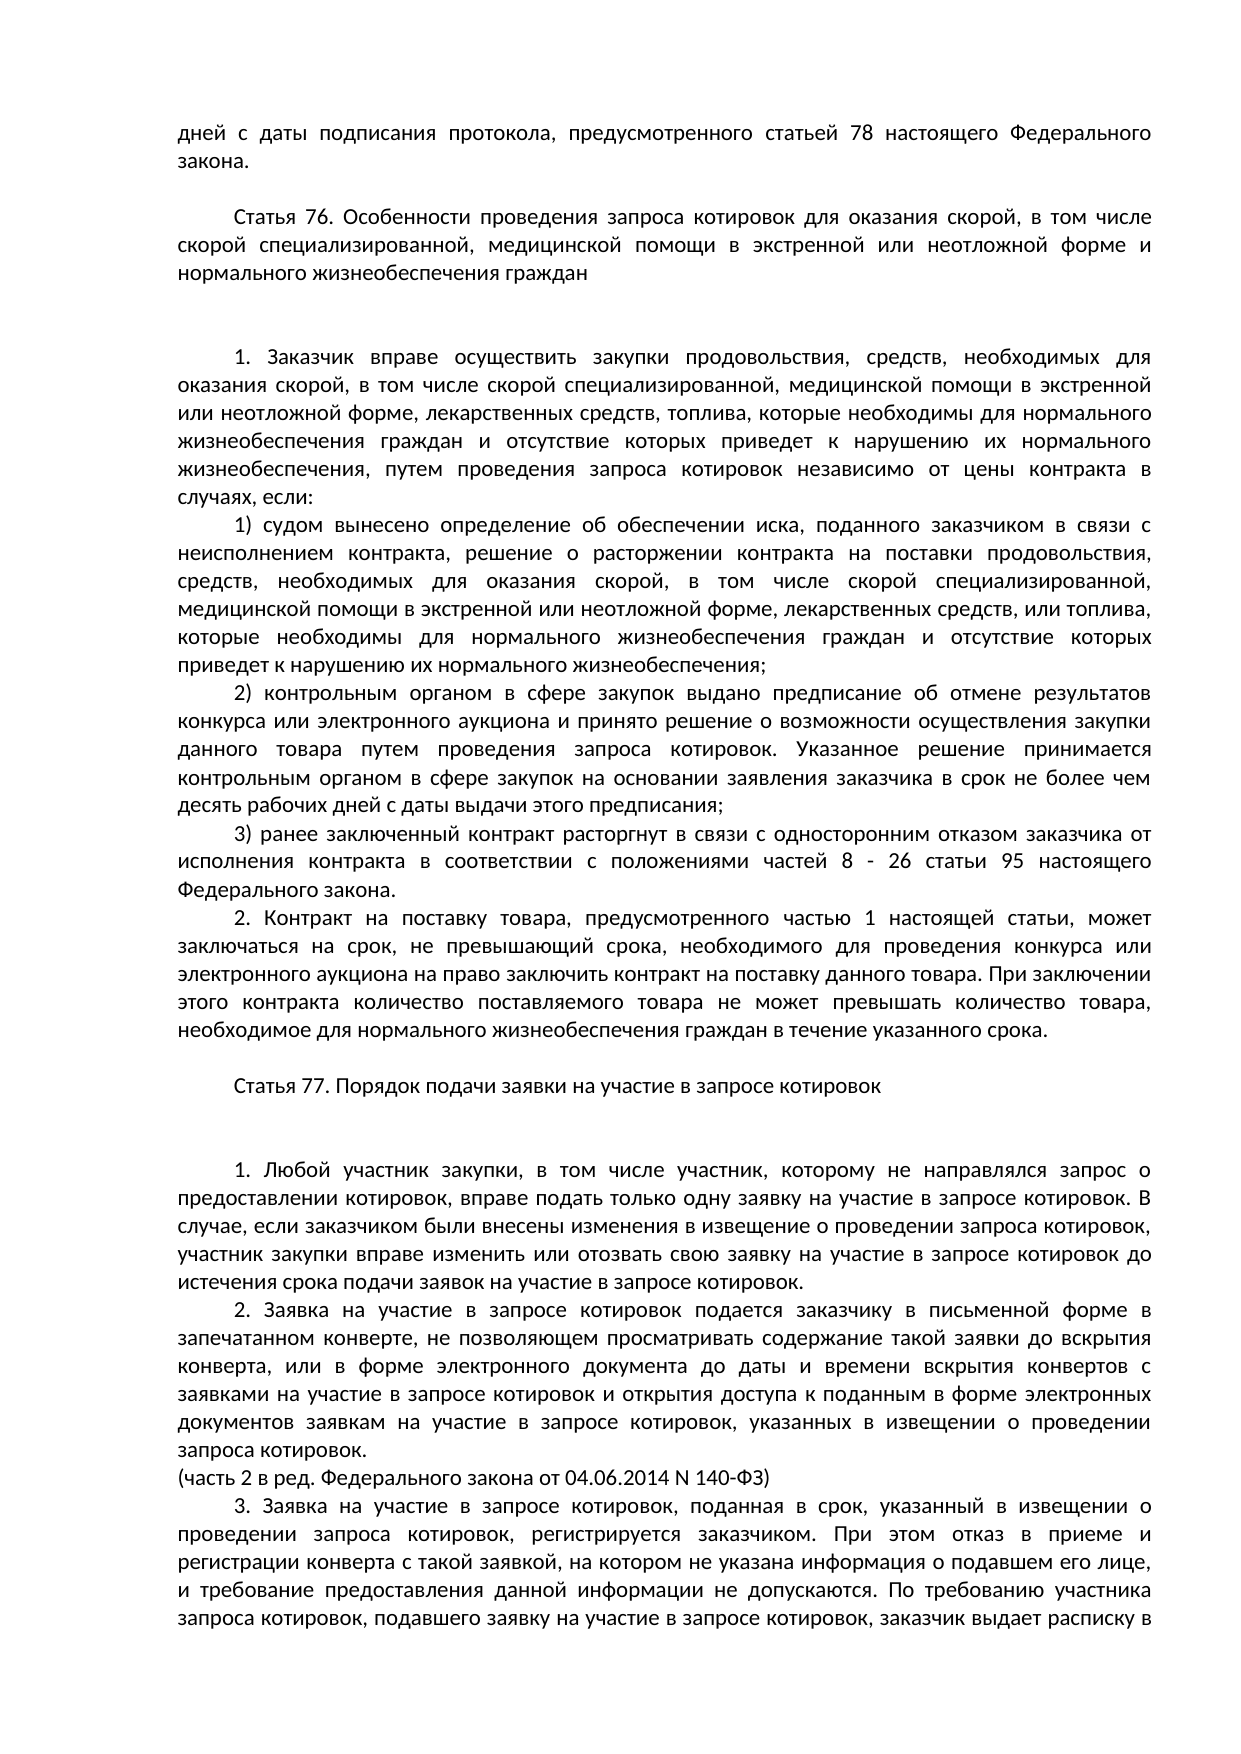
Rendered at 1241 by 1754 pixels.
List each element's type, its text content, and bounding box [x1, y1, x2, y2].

text (часть 2 в ред. Федерального закона от 04.06.2014 N 140-ФЗ) [177, 1463, 1152, 1491]
text 2. Заявка на участие в запросе котировок подается заказчику в письменной форме в запечатанном конверте, не позволяющем просматривать содержание такой заявки до вскрытия конверта, или в форме электронного документа до даты и времени вскрытия конвертов с заявками на участие в запросе котировок и открытия доступа к поданным в форме электронных документов заявкам на участие в запросе котировок, указанных в извещении о проведении запроса котировок. [177, 1295, 1152, 1463]
text 3) ранее заключенный контракт расторгнут в связи с односторонним отказом заказчика от исполнения контракта в соответствии с положениями частей 8 - 26 статьи 95 настоящего Федерального закона. [177, 819, 1152, 903]
text 1. Заказчик вправе осуществить закупки продовольствия, средств, необходимых для оказания скорой, в том числе скорой специализированной, медицинской помощи в экстренной или неотложной форме, лекарственных средств, топлива, которые необходимы для нормального жизнеобеспечения граждан и отсутствие которых приведет к нарушению их нормального жизнеобеспечения, путем проведения запроса котировок независимо от цены контракта в случаях, если: [177, 342, 1152, 510]
text Статья 76. Особенности проведения запроса котировок для оказания скорой, в том числе скорой специализированной, медицинской помощи в экстренной или неотложной форме и нормального жизнеобеспечения граждан [177, 202, 1152, 286]
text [177, 1491, 1152, 1631]
text 1) судом вынесено определение об обеспечении иска, поданного заказчиком в связи с неисполнением контракта, решение о расторжении контракта на поставки продовольствия, средств, необходимых для оказания скорой, в том числе скорой специализированной, медицинской помощи в экстренной или неотложной форме, лекарственных средств, или топлива, которые необходимы для нормального жизнеобеспечения граждан и отсутствие которых приведет к нарушению их нормального жизнеобеспечения; [177, 510, 1152, 678]
text Статья 77. Порядок подачи заявки на участие в запросе котировок [177, 1071, 1152, 1099]
text 1. Любой участник закупки, в том числе участник, которому не направлялся запрос о предоставлении котировок, вправе подать только одну заявку на участие в запросе котировок. В случае, если заказчиком были внесены изменения в извещение о проведении запроса котировок, участник закупки вправе изменить или отозвать свою заявку на участие в запросе котировок до истечения срока подачи заявок на участие в запросе котировок. [177, 1155, 1152, 1295]
text 2. Контракт на поставку товара, предусмотренного частью 1 настоящей статьи, может заключаться на срок, не превышающий срока, необходимого для проведения конкурса или электронного аукциона на право заключить контракт на поставку данного товара. При заключении этого контракта количество поставляемого товара не может превышать количество товара, необходимое для нормального жизнеобеспечения граждан в течение указанного срока. [177, 903, 1152, 1043]
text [177, 118, 1152, 174]
text 2) контрольным органом в сфере закупок выдано предписание об отмене результатов конкурса или электронного аукциона и принято решение о возможности осуществления закупки данного товара путем проведения запроса котировок. Указанное решение принимается контрольным органом в сфере закупок на основании заявления заказчика в срок не более чем десять рабочих дней с даты выдачи этого предписания; [177, 678, 1152, 819]
